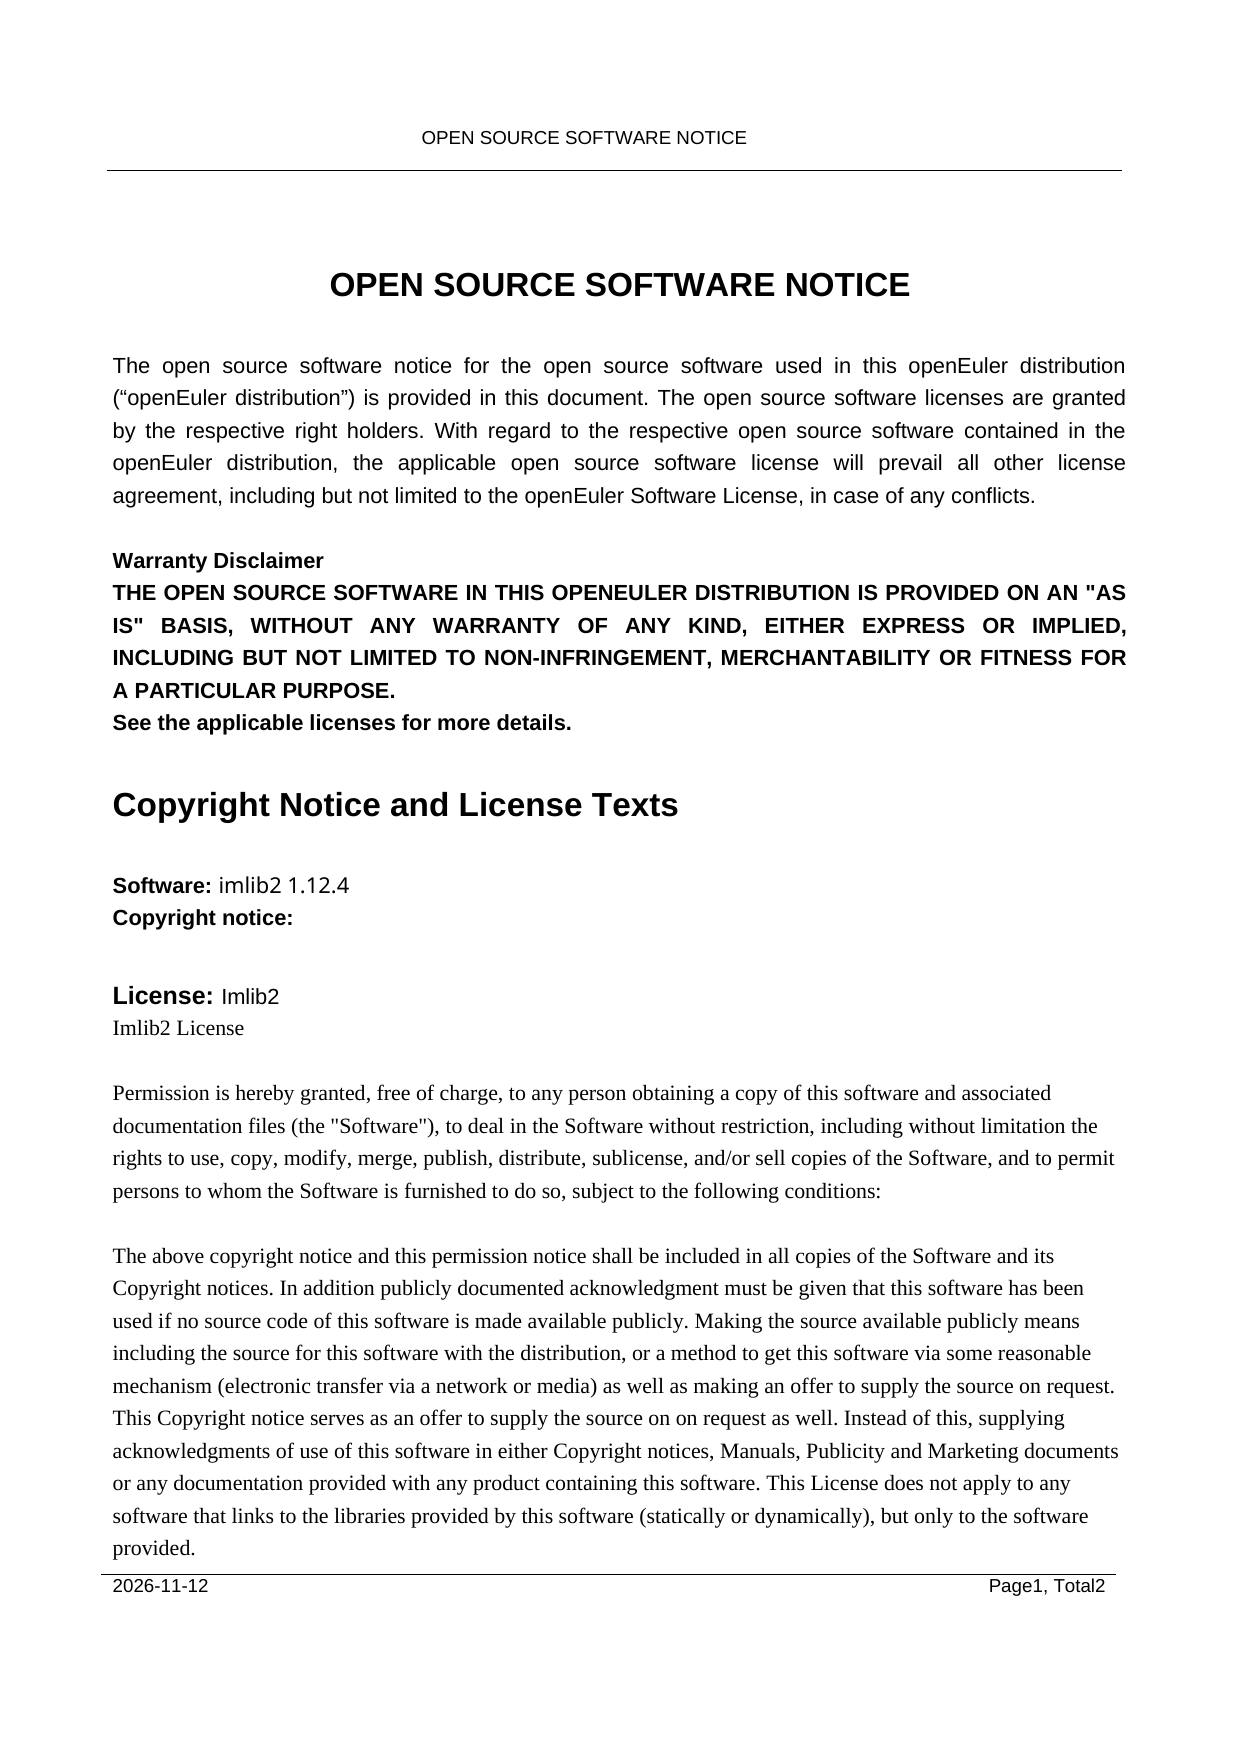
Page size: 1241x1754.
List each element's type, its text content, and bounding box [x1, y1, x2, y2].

text Copyright Notice and License Texts [112, 771, 1128, 836]
text License: Imlib2 [112, 979, 1128, 1012]
text Warranty Disclaimer [112, 544, 1128, 576]
text Copyright notice: [112, 901, 1128, 934]
text The open source software notice for the open source software used in this openEuler distribution (“openEuler distribution”) is provided in this document. The open source software licenses are granted by the respective right holders. With regard to the respective open source software contained in the openEuler distribution, the applicable open source software license will prevail all other license agreement, including but not limited to the openEuler Software License, in case of any conflicts. [112, 349, 1128, 511]
text THE OPEN SOURCE SOFTWARE IN THIS OPENEULER DISTRIBUTION IS PROVIDED ON AN "AS IS" BASIS, WITHOUT ANY WARRANTY OF ANY KIND, EITHER EXPRESS OR IMPLIED, INCLUDING BUT NOT LIMITED TO NON-INFRINGEMENT, MERCHANTABILITY OR FITNESS FOR A PARTICULAR PURPOSE. See the applicable licenses for more details. [112, 576, 1128, 739]
text OPEN SOURCE SOFTWARE NOTICE [112, 251, 1128, 316]
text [112, 1012, 1128, 1564]
title Software: imlib2 1.12.4 [112, 869, 1128, 901]
